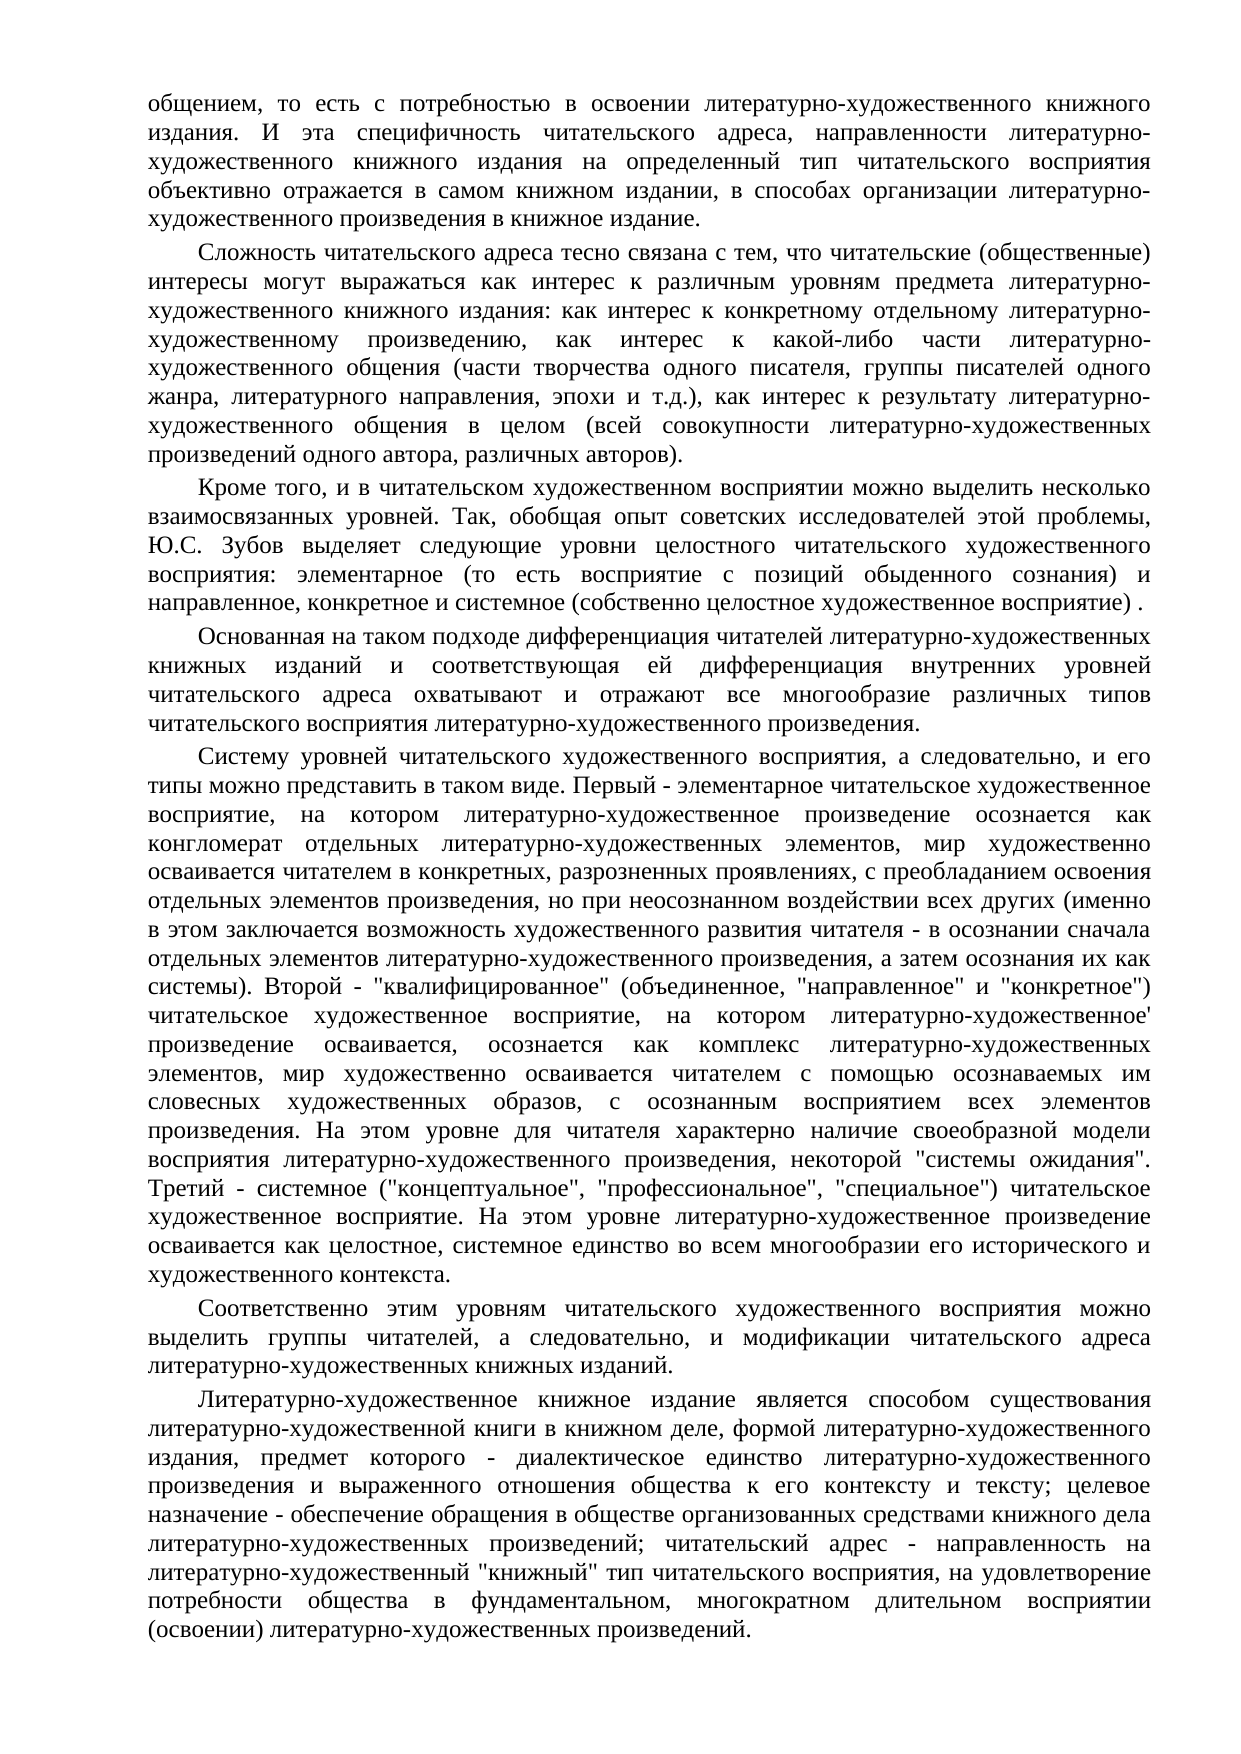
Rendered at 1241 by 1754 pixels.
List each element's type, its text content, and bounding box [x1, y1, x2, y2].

text Систему уровней читательского художественного восприятия, а следовательно, и его типы можно представить в таком виде. Первый - элементарное читательское художественное восприятие, на котором литературно-художественное произведение осознается как конгломерат отдельных литературно-художественных элементов, мир художественно осваивается читателем в конкретных, разрозненных проявлениях, с преобладанием освоения отдельных элементов произведения, но при неосознанном воздействии всех других (именно в этом заключается возможность художественного развития читателя - в осознании сначала отдельных элементов литературно-художественного произведения, а затем осознания их как системы). Второй - "квалифицированное" (объединенное, "направленное" и "конкретное") читательское художественное восприятие, на котором литературно-художественное' произведение осваивается, осознается как комплекс литературно-художественных элементов, мир художественно осваивается читателем с помощью осознаваемых им словесных художественных образов, с осознанным восприятием всех элементов произведения. На этом уровне для читателя характерно наличие своеобразной модели восприятия литературно-художественного произведения, некоторой "системы ожидания". Третий - системное ("концептуальное", "профессиональное", "специальное") читательское художественное восприятие. На этом уровне литературно-художественное произведение осваивается как целостное, системное единство во всем многообразии его исторического и художественного контекста. [148, 741, 1152, 1288]
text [148, 88, 1152, 232]
text Соответственно этим уровням читательского художественного восприятия можно выделить группы читателей, а следовательно, и модификации читательского адреса литературно-художественных книжных изданий. [148, 1293, 1152, 1379]
text Основанная на таком подходе дифференциация читателей литературно-художественных книжных изданий и соответствующая ей дифференциация внутренних уровней читательского адреса охватывают и отражают все многообразие различных типов читательского восприятия литературно-художественного произведения. [148, 621, 1152, 736]
text Кроме того, и в читательском художественном восприятии можно выделить несколько взаимосвязанных уровней. Так, обобщая опыт советских исследователей этой проблемы, Ю.С. Зубов выделяет следующие уровни целостного читательского художественного восприятия: элементарное (то есть восприятие с позиций обыденного сознания) и направленное, конкретное и системное (собственно целостное художественное восприятие) . [148, 472, 1152, 616]
text Литературно-художественное книжное издание является способом существования литературно-художественной книги в книжном деле, формой литературно-художественного издания, предмет которого - диалектическое единство литературно-художественного произведения и выраженного отношения общества к его контексту и тексту; целевое назначение - обеспечение обращения в обществе организованных средствами книжного дела литературно-художественных произведений; читательский адрес - направленность на литературно-художественный "книжный" тип читательского восприятия, на удовлетворение потребности общества в фундаментальном, многократном длительном восприятии (освоении) литературно-художественных произведений. [148, 1384, 1152, 1643]
text Сложность читательского адреса тесно связана с тем, что читательские (общественные) интересы могут выражаться как интерес к различным уровням предмета литературно-художественного книжного издания: как интерес к конкретному отдельному литературно-художественному произведению, как интерес к какой-либо части литературно-художественного общения (части творчества одного писателя, группы писателей одного жанра, литературного направления, эпохи и т.д.), как интерес к результату литературно-художественного общения в целом (всей совокупности литературно-художественных произведений одного автора, различных авторов). [148, 237, 1152, 467]
